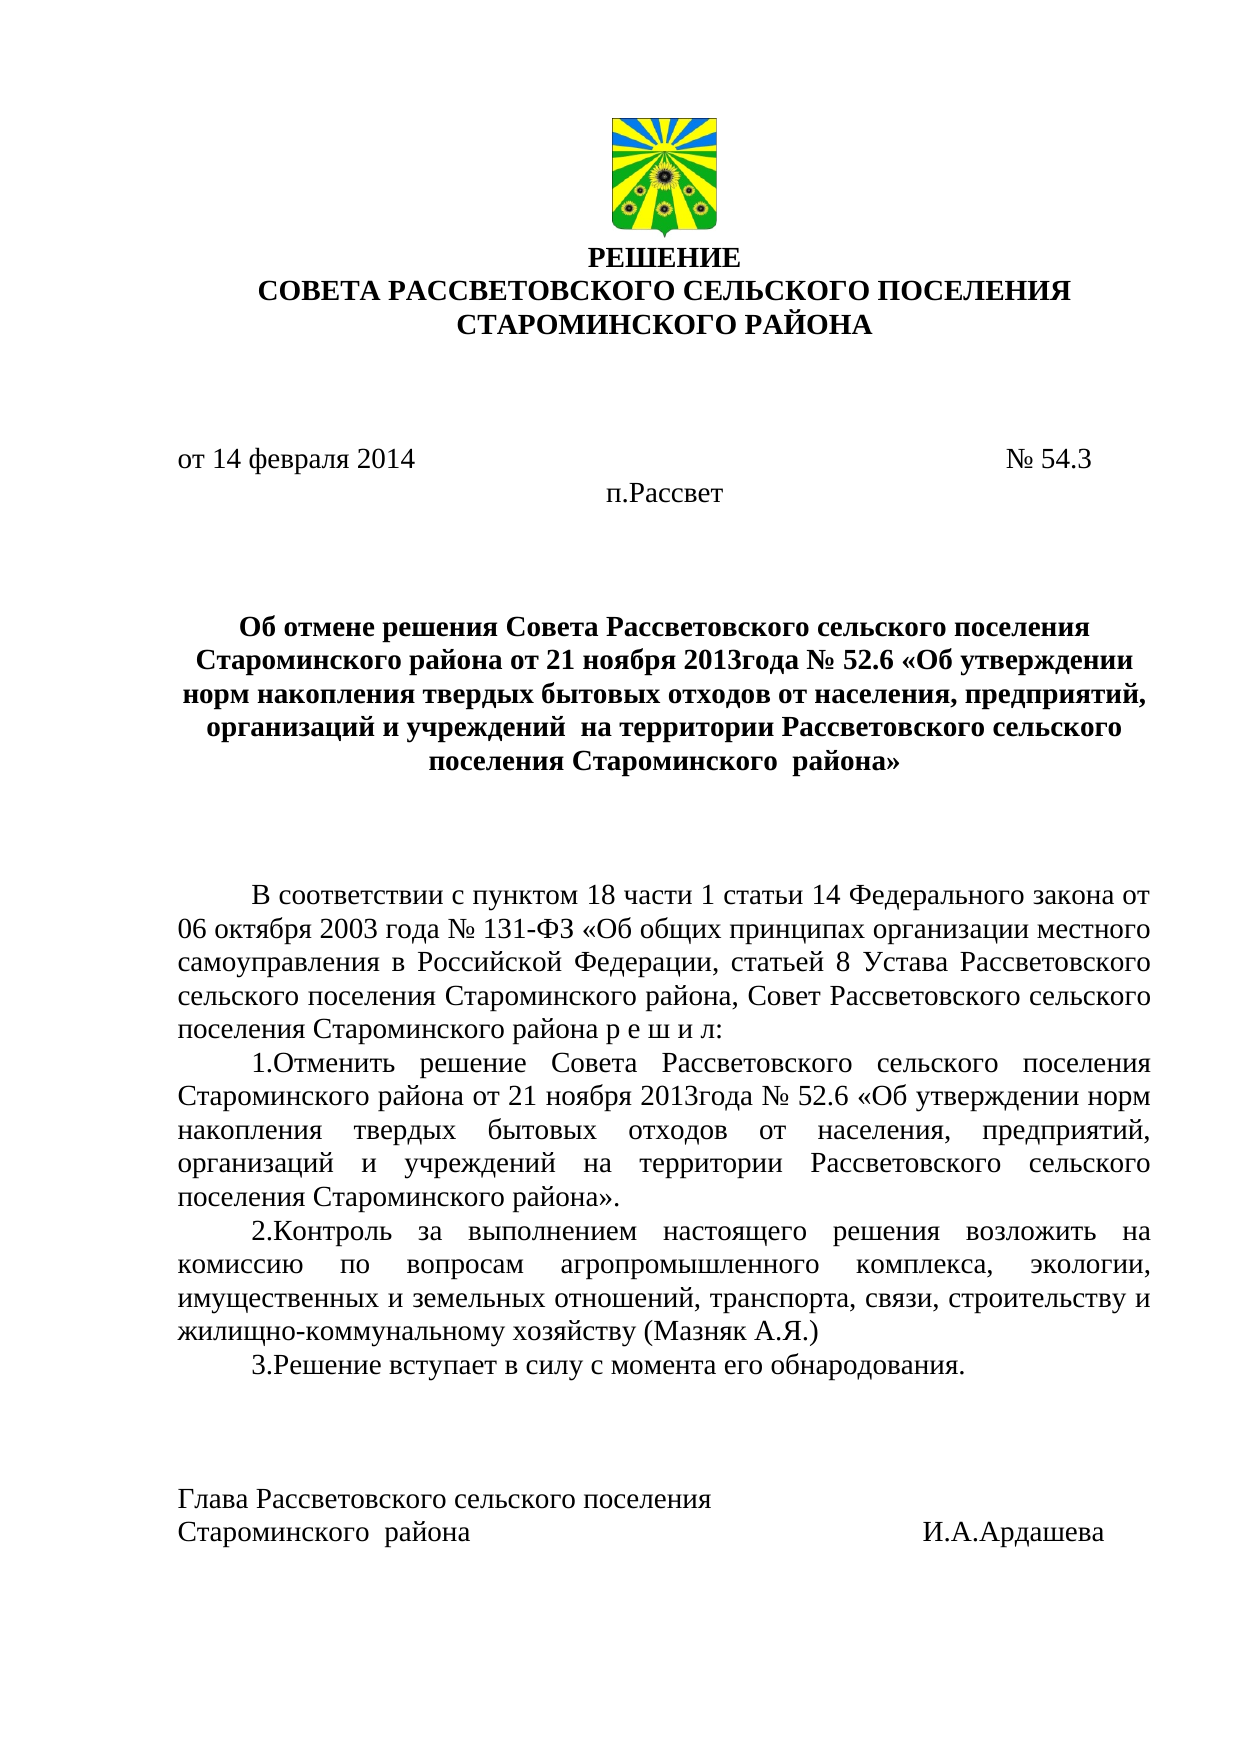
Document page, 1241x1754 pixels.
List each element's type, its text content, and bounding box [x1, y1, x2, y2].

text 1.Отменить решение Совета Рассветовского сельского поселения Староминского района от 21 ноября 2013года № 52.6 «Об утверждении норм накопления твердых бытовых отходов от населения, предприятий, организаций и учреждений на территории Рассветовского сельского поселения Староминского района». [177, 1045, 1152, 1213]
text 2.Контроль за выполнением настоящего решения возложить на комиссию по вопросам агропромышленного комплекса, экологии, имущественных и земельных отношений, транспорта, связи, строительству и жилищно-коммунальному хозяйству (Мазняк А.Я.) [177, 1213, 1152, 1347]
text Староминского района И.А.Ардашева [177, 1514, 1152, 1548]
subtitle СОВЕТА РАССВЕТОВСКОГО СЕЛЬСКОГО ПОСЕЛЕНИЯ [177, 273, 1152, 307]
text от 14 февраля 2014 № 54.3 [177, 441, 1152, 475]
picture [612, 118, 717, 240]
text Об отмене решения Совета Рассветовского сельского поселения Староминского района от 21 ноября 2013года № 52.6 «Об утверждении норм накопления твердых бытовых отходов от населения, предприятий, организаций и учреждений на территории Рассветовского сельского поселения Староминского района» [177, 609, 1152, 777]
text 3.Решение вступает в силу с момента его обнародования. [177, 1347, 1152, 1380]
subtitle РЕШЕНИЕ [177, 240, 1152, 273]
text СТАРОМИНСКОГО РАЙОНА [177, 307, 1152, 341]
text Глава Рассветовского сельского поселения [177, 1481, 1152, 1514]
text п.Рассвет [177, 475, 1152, 508]
text В соответствии с пунктом 18 части 1 статьи 14 Федерального закона от 06 октября 2003 года № 131-ФЗ «Об общих принципах организации местного самоуправления в Российской Федерации, статьей 8 Устава Рассветовского сельского поселения Староминского района, Совет Рассветовского сельского поселения Староминского района р е ш и л: [177, 877, 1152, 1045]
